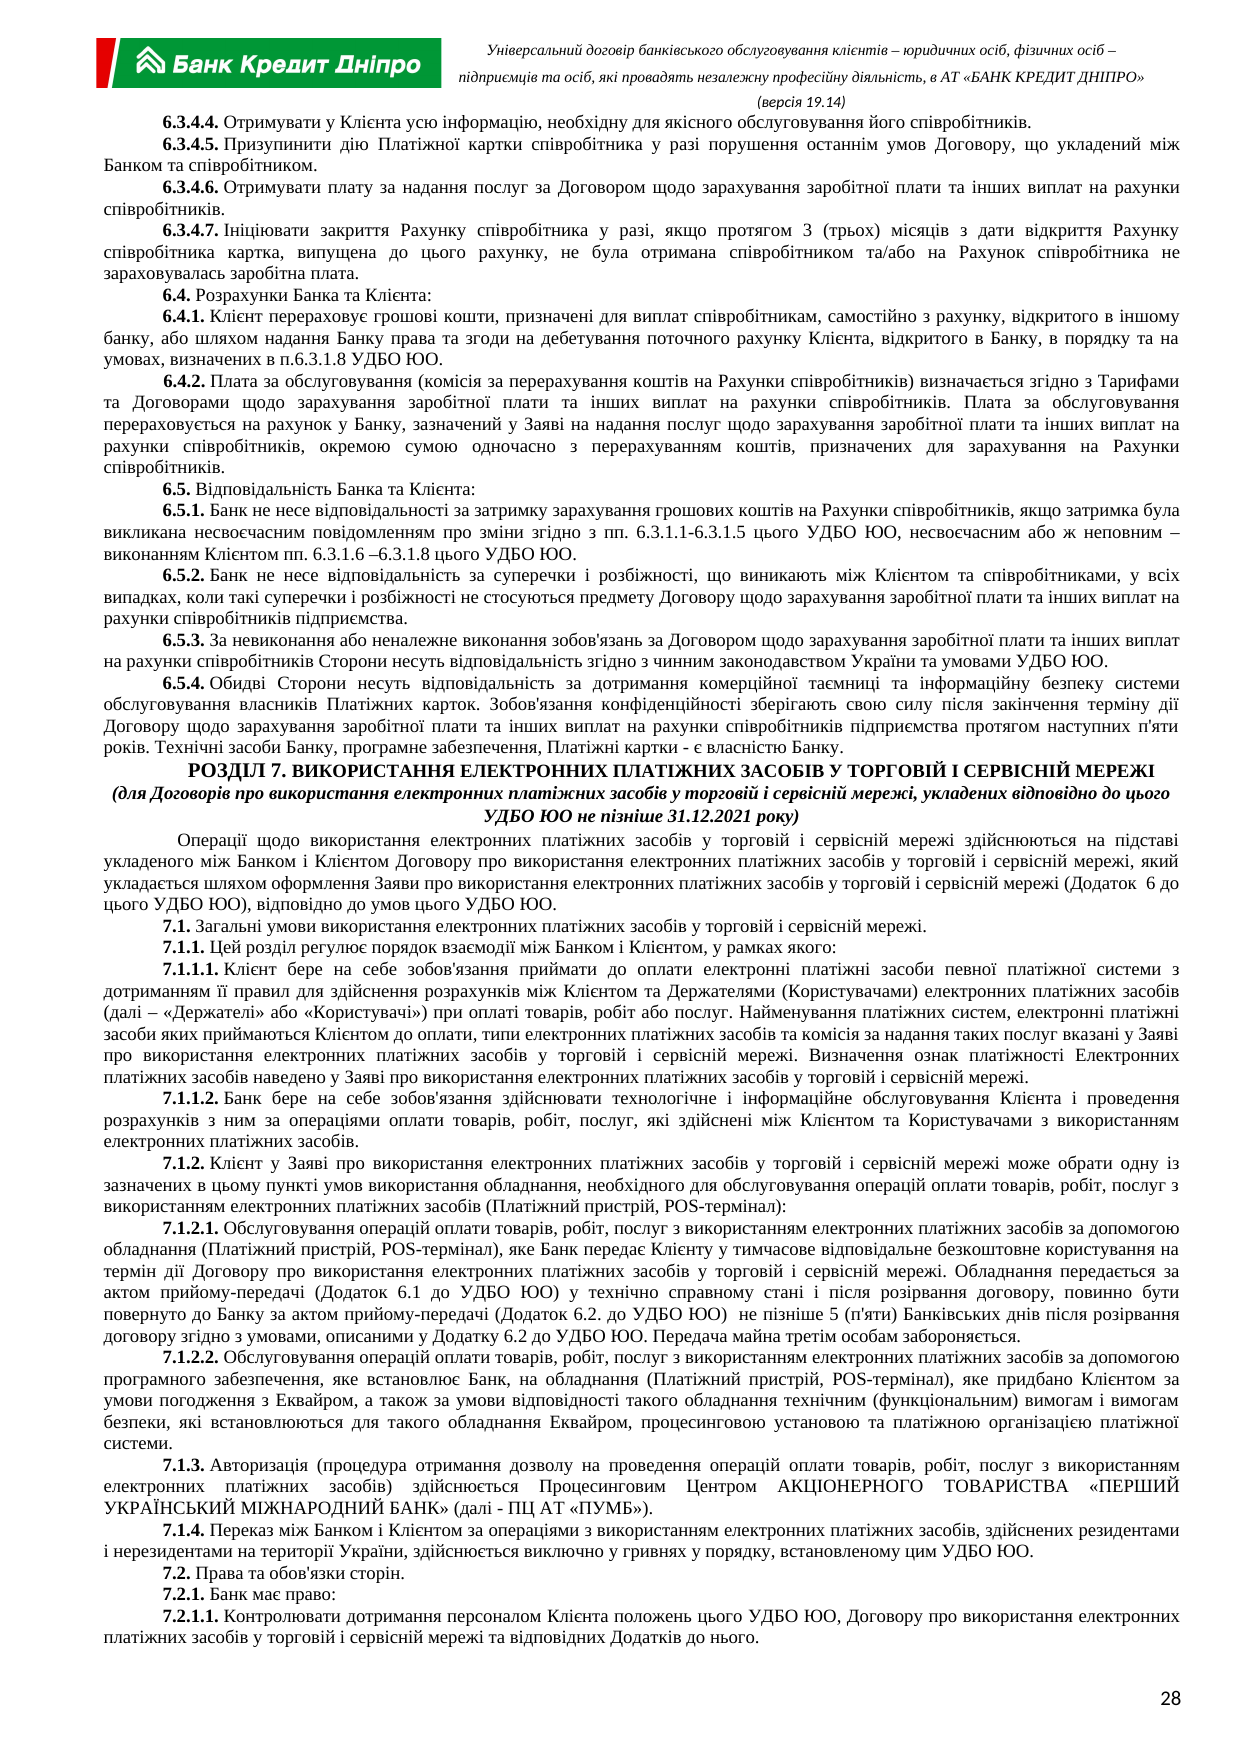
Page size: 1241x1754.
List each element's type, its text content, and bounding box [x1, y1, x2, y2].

list (для Договорів про використання електронних платіжних засобів у торговій і сервісній мережі, укладених відповідно до цього УДБО ЮО не пізніше 31.12.2021 року) [103, 782, 1181, 827]
list Призупинити дію Платіжної картки співробітника у разі порушення останнім умов Договору, що укладений між Банком та співробітником. [103, 133, 1181, 176]
text ВИКОРИСТАННЯ ЕЛЕКТРОННИХ ПЛАТІЖНИХ ЗАСОБІВ У ТОРГОВІЙ І СЕРВІСНІЙ МЕРЕЖІ [103, 758, 1181, 782]
list Клієнт перераховує грошові кошти, призначені для виплат співробітникам, самостійно з рахунку, відкритого в іншому банку, або шляхом надання Банку права та згоди на дебетування поточного рахунку Клієнта, відкритого в Банку, в порядку та на умовах, визначених в п.6.3.1.8 УДБО ЮО. [103, 305, 1181, 370]
list Операції щодо використання електронних платіжних засобів у торговій і сервісній мережі здійснюються на підставі укладеного між Банком і Клієнтом Договору про використання електронних платіжних засобів у торговій і сервісній мережі, який укладається шляхом оформлення Заяви про використання електронних платіжних засобів у торговій і сервісній мережі (Додаток 6 до цього УДБО ЮО), відповідно до умов цього УДБО ЮО. [103, 828, 1181, 915]
list Обслуговування операцій оплати товарів, робіт, послуг з використанням електронних платіжних засобів за допомогою програмного забезпечення, яке встановлює Банк, на обладнання (Платіжний пристрій, POS-термінал), яке придбано Клієнтом за умови погодження з Еквайром, а також за умови відповідності такого обладнання технічним (функціональним) вимогам і вимогам безпеки, які встановлюються для такого обладнання Еквайром, процесинговою установою та платіжною організацією платіжної системи. [103, 1346, 1181, 1454]
list Клієнт бере на себе зобов'язання приймати до оплати електронні платіжні засоби певної платіжної системи з дотриманням її правил для здійснення розрахунків між Клієнтом та Держателями (Користувачами) електронних платіжних засобів (далі – «Держателі» або «Користувачі») при оплаті товарів, робіт або послуг. Найменування платіжних систем, електронні платіжні засоби яких приймаються Клієнтом до оплати, типи електронних платіжних засобів та комісія за надання таких послуг вказані у Заяві про використання електронних платіжних засобів у торговій і сервісній мережі. Визначення ознак платіжності Електронних платіжних засобів наведено у Заяві про використання електронних платіжних засобів у торговій і сервісній мережі. [103, 958, 1181, 1087]
list Переказ між Банком і Клієнтом за операціями з використанням електронних платіжних засобів, здійснених резидентами і нерезидентами на території України, здійснюється виключно у гривнях у порядку, встановленому цим УДБО ЮО. [103, 1518, 1181, 1562]
list Банк не несе відповідальність за суперечки і розбіжності, що виникають між Клієнтом та співробітниками, у всіх випадках, коли такі суперечки і розбіжності не стосуються предмету Договору щодо зарахування заробітної плати та інших виплат на рахунки співробітників підприємства. [103, 564, 1181, 629]
list Отримувати плату за надання послуг за Договором щодо зарахування заробітної плати та інших виплат на рахунки співробітників. [103, 176, 1181, 219]
list Банк має право: [103, 1583, 1181, 1605]
list Обидві Сторони несуть відповідальність за дотримання комерційної таємниці та інформаційну безпеку системи обслуговування власників Платіжних карток. Зобов'язання конфіденційності зберігають свою силу після закінчення терміну дії Договору щодо зарахування заробітної плати та інших виплат на рахунки співробітників підприємства протягом наступних п'яти років. Технічні засоби Банку, програмне забезпечення, Платіжні картки - є власністю Банку. [103, 672, 1181, 758]
list Загальні умови використання електронних платіжних засобів у торговій і сервісній мережі. [103, 915, 1181, 936]
list Ініціювати закриття Рахунку співробітника у разі, якщо протягом 3 (трьох) місяців з дати відкриття Рахунку співробітника картка, випущена до цього рахунку, не була отримана співробітником та/або на Рахунок співробітника не зараховувалась заробітна плата. [103, 219, 1181, 284]
list Плата за обслуговування (комісія за перерахування коштів на Рахунки співробітників) визначається згідно з Тарифами та Договорами щодо зарахування заробітної плати та інших виплат на рахунки співробітників. Плата за обслуговування перераховується на рахунок у Банку, зазначений у Заяві на надання послуг щодо зарахування заробітної плати та інших виплат на рахунки співробітників, окремою сумою одночасно з перерахуванням коштів, призначених для зарахування на Рахунки співробітників. [103, 370, 1181, 478]
list Банк не несе відповідальності за затримку зарахування грошових коштів на Рахунки співробітників, якщо затримка була викликана несвоєчасним повідомленням про зміни згідно з пп. 6.3.1.1-6.3.1.5 цього УДБО ЮО, несвоєчасним або ж неповним –виконанням Клієнтом пп. 6.3.1.6 –6.3.1.8 цього УДБО ЮО. [103, 499, 1181, 564]
list За невиконання або неналежне виконання зобов'язань за Договором щодо зарахування заробітної плати та інших виплат на рахунки співробітників Сторони несуть відповідальність згідно з чинним законодавством України та умовами УДБО ЮО. [103, 629, 1181, 672]
list Отримувати у Клієнта усю інформацію, необхідну для якісного обслуговування його співробітників. [103, 85, 1181, 133]
list Контролювати дотримання персоналом Клієнта положень цього УДБО ЮО, Договору про використання електронних платіжних засобів у торговій і сервісній мережі та відповідних Додатків до нього. [103, 1605, 1181, 1648]
list Обслуговування операцій оплати товарів, робіт, послуг з використанням електронних платіжних засобів за допомогою обладнання (Платіжний пристрій, POS-термінал), яке Банк передає Клієнту у тимчасове відповідальне безкоштовне користування на термін дії Договору про використання електронних платіжних засобів у торговій і сервісній мережі. Обладнання передається за актом прийому-передачі (Додаток 6.1 до УДБО ЮО) у технічно справному стані і після розірвання договору, повинно бути повернуто до Банку за актом прийому-передачі (Додаток 6.2. до УДБО ЮО) не пізніше 5 (п'яти) Банківських днів після розірвання договору згідно з умовами, описаними у Додатку 6.2 до УДБО ЮО. Передача майна третім особам забороняється. [103, 1217, 1181, 1346]
list Банк бере на себе зобов'язання здійснювати технологічне і інформаційне обслуговування Клієнта і проведення розрахунків з ним за операціями оплати товарів, робіт, послуг, які здійснені між Клієнтом та Користувачами з використанням електронних платіжних засобів. [103, 1087, 1181, 1152]
picture [96, 38, 442, 88]
list Права та обов'язки сторін. [103, 1562, 1181, 1583]
list Авторизація (процедура отримання дозволу на проведення операцій оплати товарів, робіт, послуг з використанням електронних платіжних засобів) здійснюється Процесинговим Центром АКЦІОНЕРНОГО ТОВАРИСТВА «ПЕРШИЙ УКРАЇНСЬКИЙ МІЖНАРОДНИЙ БАНК» (далі - ПЦ АТ «ПУМБ»). [103, 1454, 1181, 1518]
list Відповідальність Банка та Клієнта: [103, 478, 1181, 499]
list Цей розділ регулює порядок взаємодії між Банком і Клієнтом, у рамках якого: [103, 936, 1181, 958]
list Розрахунки Банка та Клієнта: [103, 284, 1181, 305]
list Клієнт у Заяві про використання електронних платіжних засобів у торговій і сервісній мережі може обрати одну із зазначених в цьому пункті умов використання обладнання, необхідного для обслуговування операцій оплати товарів, робіт, послуг з використанням електронних платіжних засобів (Платіжний пристрій, POS-термінал): [103, 1152, 1181, 1217]
